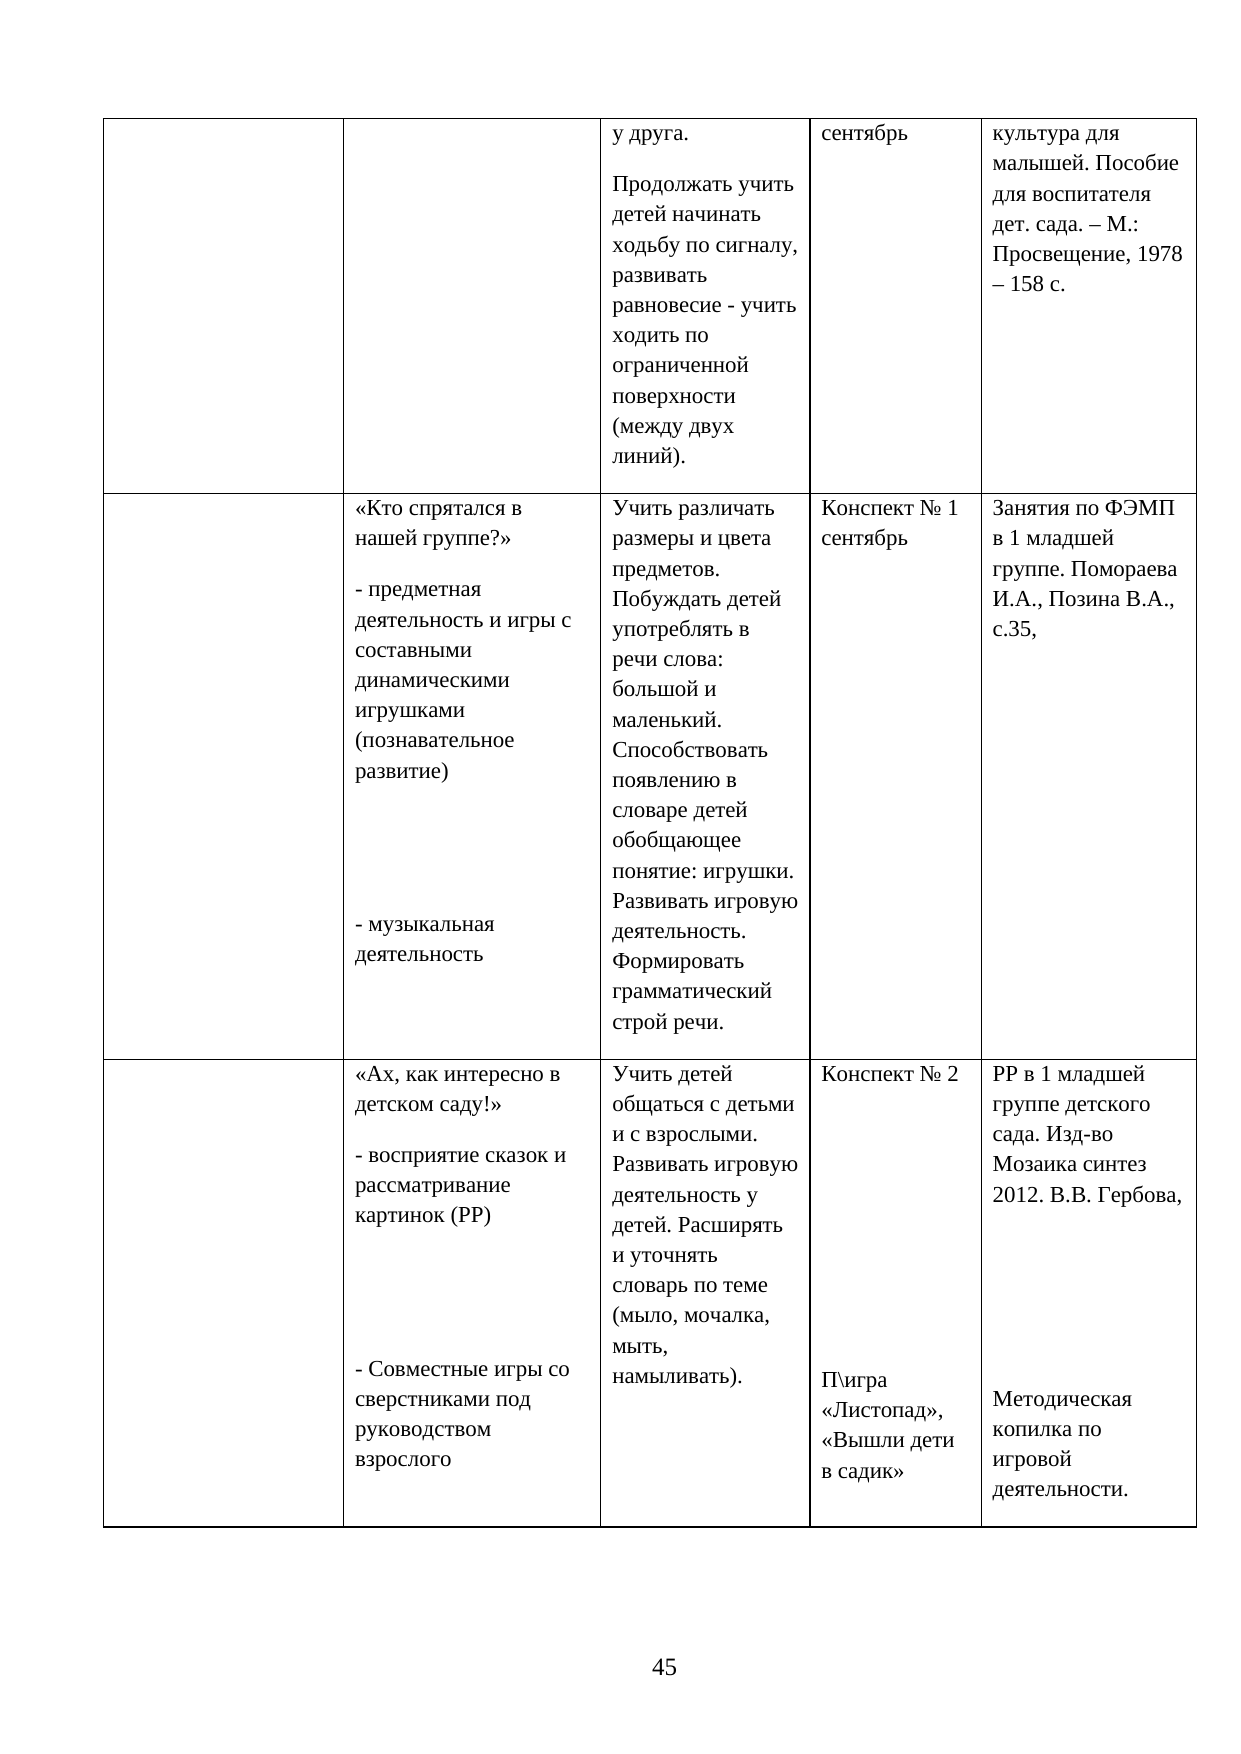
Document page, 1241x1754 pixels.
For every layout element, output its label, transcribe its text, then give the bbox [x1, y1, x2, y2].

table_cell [601, 119, 809, 493]
table_cell Конспект № 2 П\игра «Листопад», «Вышли дети в садик» [811, 1060, 981, 1526]
table_cell Учить различать размеры и цвета предметов. Побуждать детей употреблять в речи слова: большой и маленький. Способствовать появлению в словаре детей обобщающее понятие: игрушки. Развивать игровую деятельность. Формировать грамматический строй речи. [601, 494, 809, 1059]
table_cell Занятия по ФЭМП в 1 младшей группе. Помораева И.А., Позина В.А., с.35, [982, 494, 1196, 1059]
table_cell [982, 119, 1196, 493]
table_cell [344, 119, 600, 493]
table_cell «Ах, как интересно в детском саду!» - восприятие сказок и рассматривание картинок (РР) - Совместные игры со сверстниками под руководством взрослого [344, 1060, 600, 1526]
table_cell Конспект № 1 сентябрь [811, 494, 981, 1059]
table_cell [104, 1060, 343, 1526]
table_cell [811, 119, 981, 493]
table_cell РР в 1 младшей группе детского сада. Изд-во Мозаика синтез 2012. В.В. Гербова, Методическая копилка по игровой деятельности. [982, 1060, 1196, 1526]
table_cell «Кто спрятался в нашей группе?» - предметная деятельность и игры с составными динамическими игрушками (познавательное развитие) - музыкальная деятельность [344, 494, 600, 1059]
table_cell Учить детей общаться с детьми и с взрослыми. Развивать игровую деятельность у детей. Расширять и уточнять словарь по теме (мыло, мочалка, мыть, намыливать). [601, 1060, 809, 1526]
table_cell [104, 494, 343, 1059]
